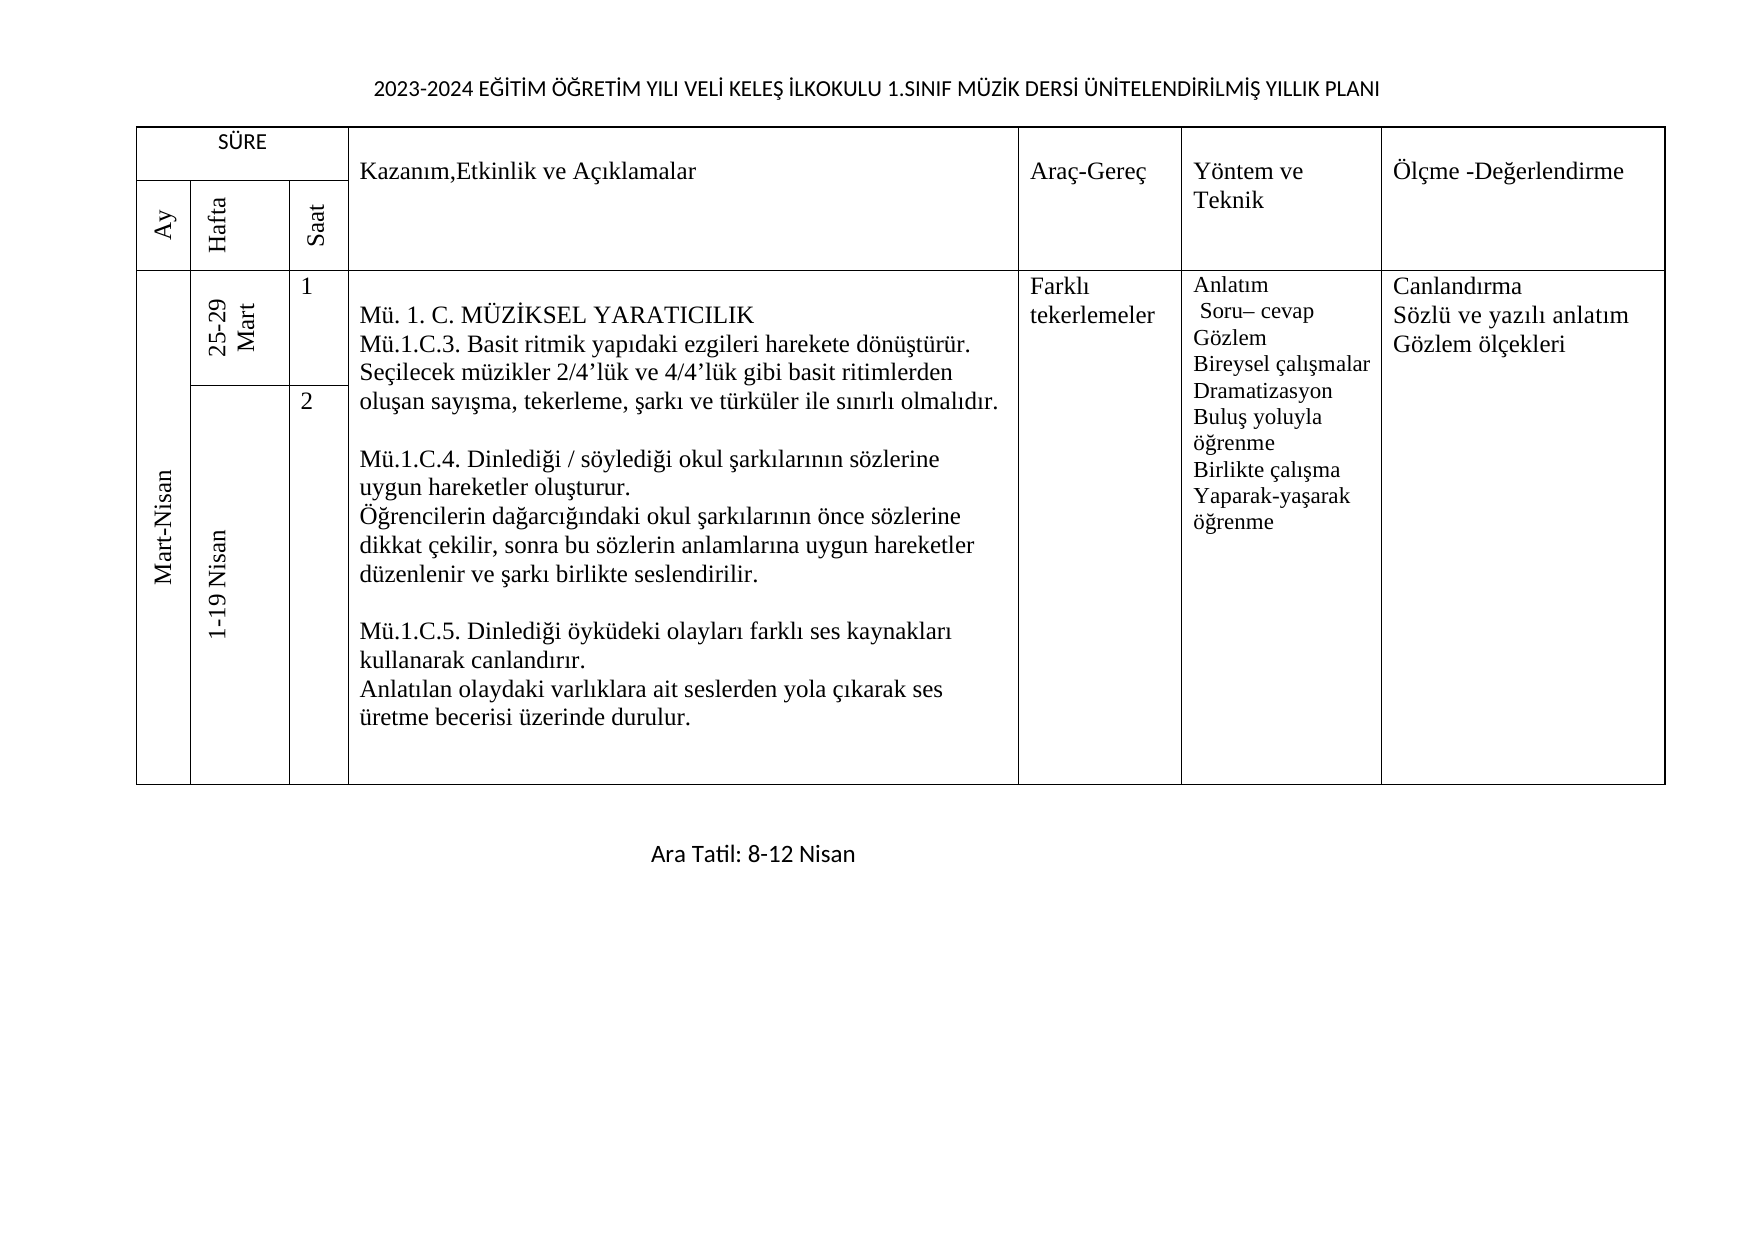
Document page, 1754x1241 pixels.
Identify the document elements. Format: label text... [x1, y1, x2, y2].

table_cell 1-19 Nisan [191, 386, 289, 784]
table_cell 2 [290, 386, 348, 784]
table_header Ölçme -Değerlendirme [1382, 128, 1664, 270]
table_cell Canlandırma Sözlü ve yazılı anlatım Gözlem ölçekleri [1382, 271, 1664, 784]
text Ara Tatil: 8-12 Nisan [148, 838, 1606, 868]
table_cell 25-29 Mart [191, 271, 289, 385]
table_cell Farklı tekerlemeler [1019, 271, 1181, 784]
table_header Araç-Gereç [1019, 128, 1181, 270]
table_cell Hafta [191, 181, 289, 270]
table_header SÜRE [137, 128, 348, 180]
table_cell Saat [290, 181, 348, 270]
table_cell 1 [290, 271, 348, 385]
table_cell Ay [137, 181, 190, 270]
table_cell Mü. 1. C. MÜZİKSEL YARATICILIK Mü.1.C.3. Basit ritmik yapıdaki ezgileri harekete dönüştürür. Seçilecek müzikler 2/4’lük ve 4/4’lük gibi basit ritimlerden oluşan sayışma, tekerleme, şarkı ve türküler ile sınırlı olmalıdır. Mü.1.C.4. Dinlediği / söylediği okul şarkılarının sözlerine uygun hareketler oluşturur. Öğrencilerin dağarcığındaki okul şarkılarının önce sözlerine dikkat çekilir, sonra bu sözlerin anlamlarına uygun hareketler düzenlenir ve şarkı birlikte seslendirilir. Mü.1.C.5. Dinlediği öyküdeki olayları farklı ses kaynakları kullanarak canlandırır. Anlatılan olaydaki varlıklara ait seslerden yola çıkarak ses üretme becerisi üzerinde durulur. [349, 271, 1018, 784]
table_header Yöntem ve Teknik [1182, 128, 1381, 270]
table_cell Anlatım Soru– cevap Gözlem Bireysel çalışmalar Dramatizasyon Buluş yoluyla öğrenme Birlikte çalışma Yaparak-yaşarak öğrenme [1182, 271, 1381, 784]
table_cell Mart-Nisan [137, 271, 190, 784]
table_header Kazanım,Etkinlik ve Açıklamalar [349, 128, 1018, 270]
